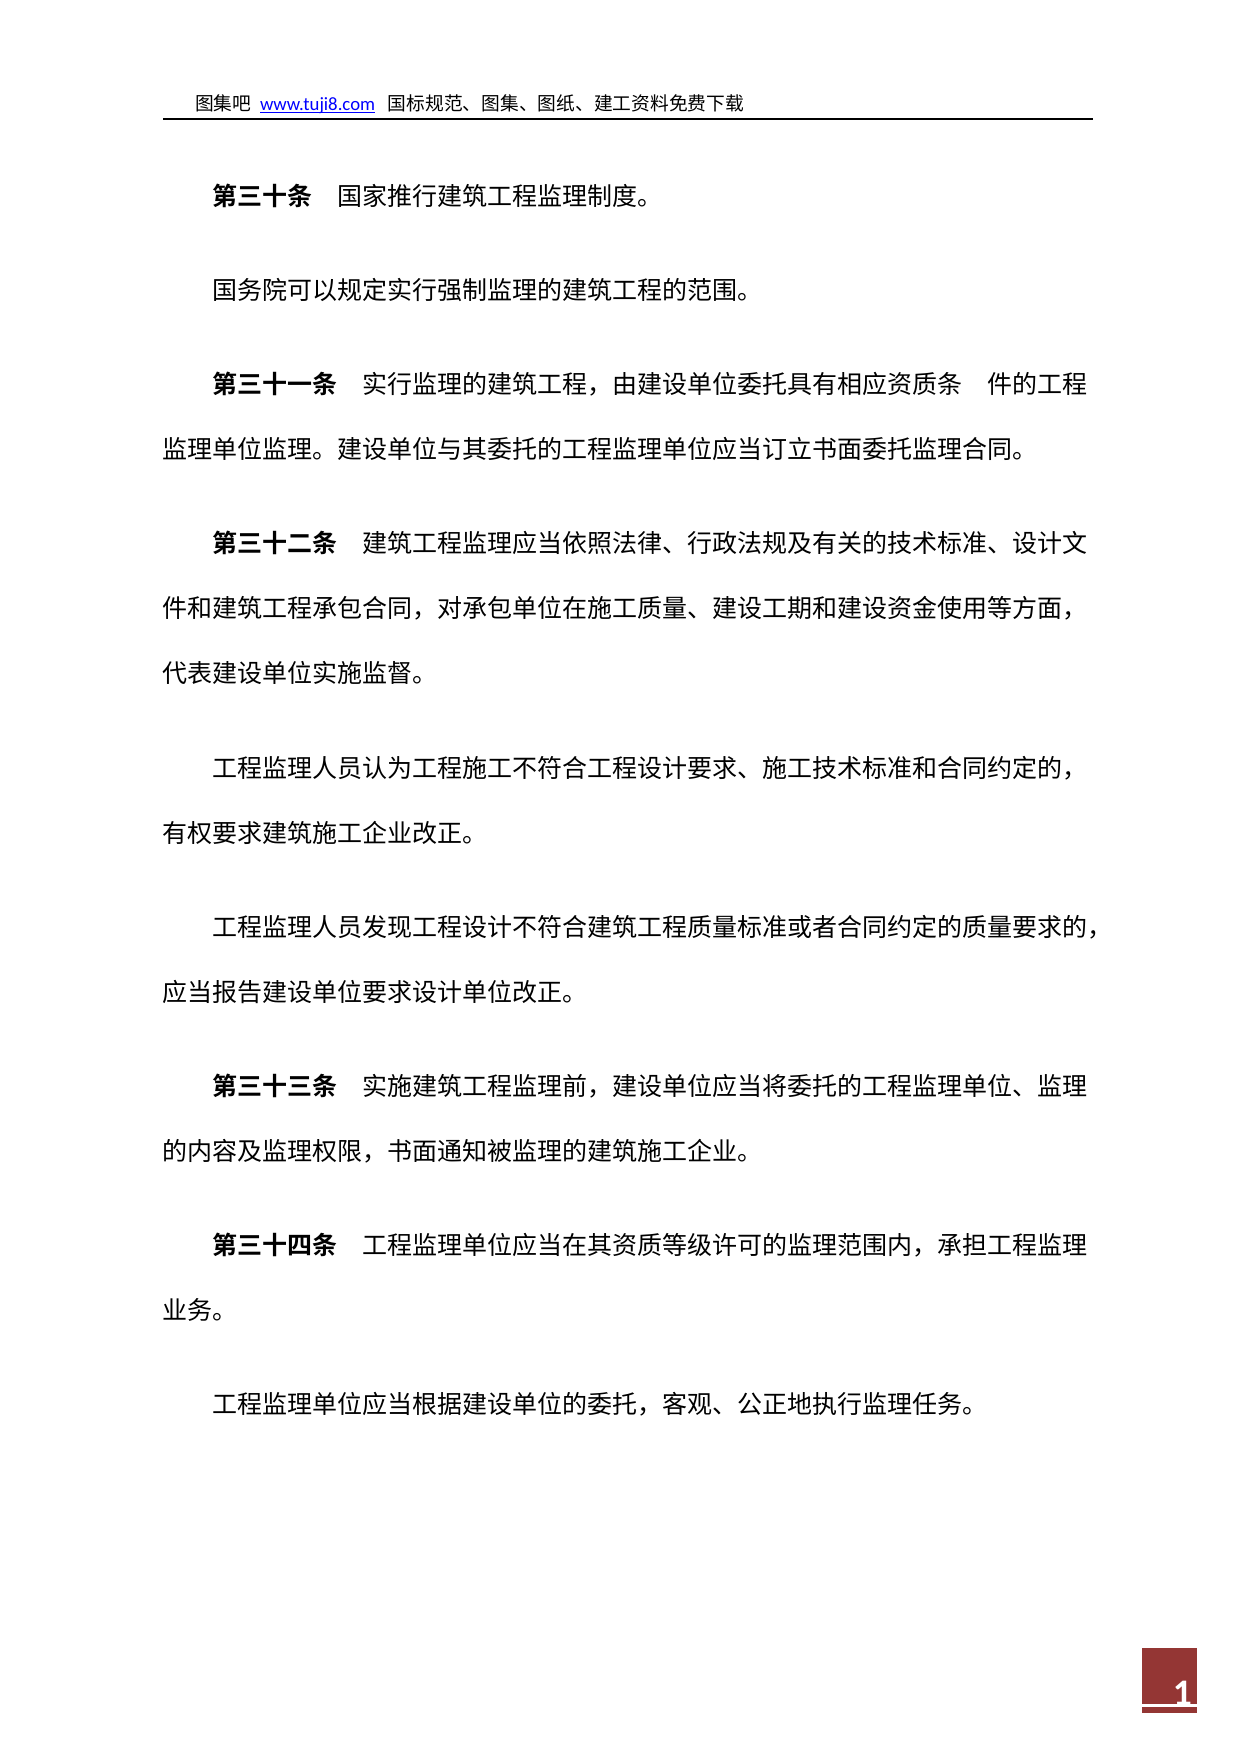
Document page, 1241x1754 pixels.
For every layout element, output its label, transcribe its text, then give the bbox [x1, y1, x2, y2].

text 第三十二条 建筑工程监理应当依照法律、行政法规及有关的技术标准、设计文件和建筑工程承包合同，对承包单位在施工质量、建设工期和建设资金使用等方面，代表建设单位实施监督。 [162, 509, 1093, 704]
text 第三十四条 工程监理单位应当在其资质等级许可的监理范围内，承担工程监理业务。 [162, 1211, 1093, 1341]
text 第三十三条 实施建筑工程监理前，建设单位应当将委托的工程监理单位、监理的内容及监理权限，书面通知被监理的建筑施工企业。 [162, 1052, 1093, 1182]
text 国务院可以规定实行强制监理的建筑工程的范围。 [162, 256, 1093, 321]
text 第三十一条 实行监理的建筑工程，由建设单位委托具有相应资质条 件的工程监理单位监理。建设单位与其委托的工程监理单位应当订立书面委托监理合同。 [162, 350, 1093, 480]
text 工程监理人员认为工程施工不符合工程设计要求、施工技术标准和合同约定的，有权要求建筑施工企业改正。 [162, 734, 1093, 864]
text 工程监理人员发现工程设计不符合建筑工程质量标准或者合同约定的质量要求的，应当报告建设单位要求设计单位改正。 [162, 893, 1093, 1023]
text 第三十条 国家推行建筑工程监理制度。 [162, 162, 1093, 227]
text 工程监理单位应当根据建设单位的委托，客观、公正地执行监理任务。 [162, 1370, 1093, 1435]
